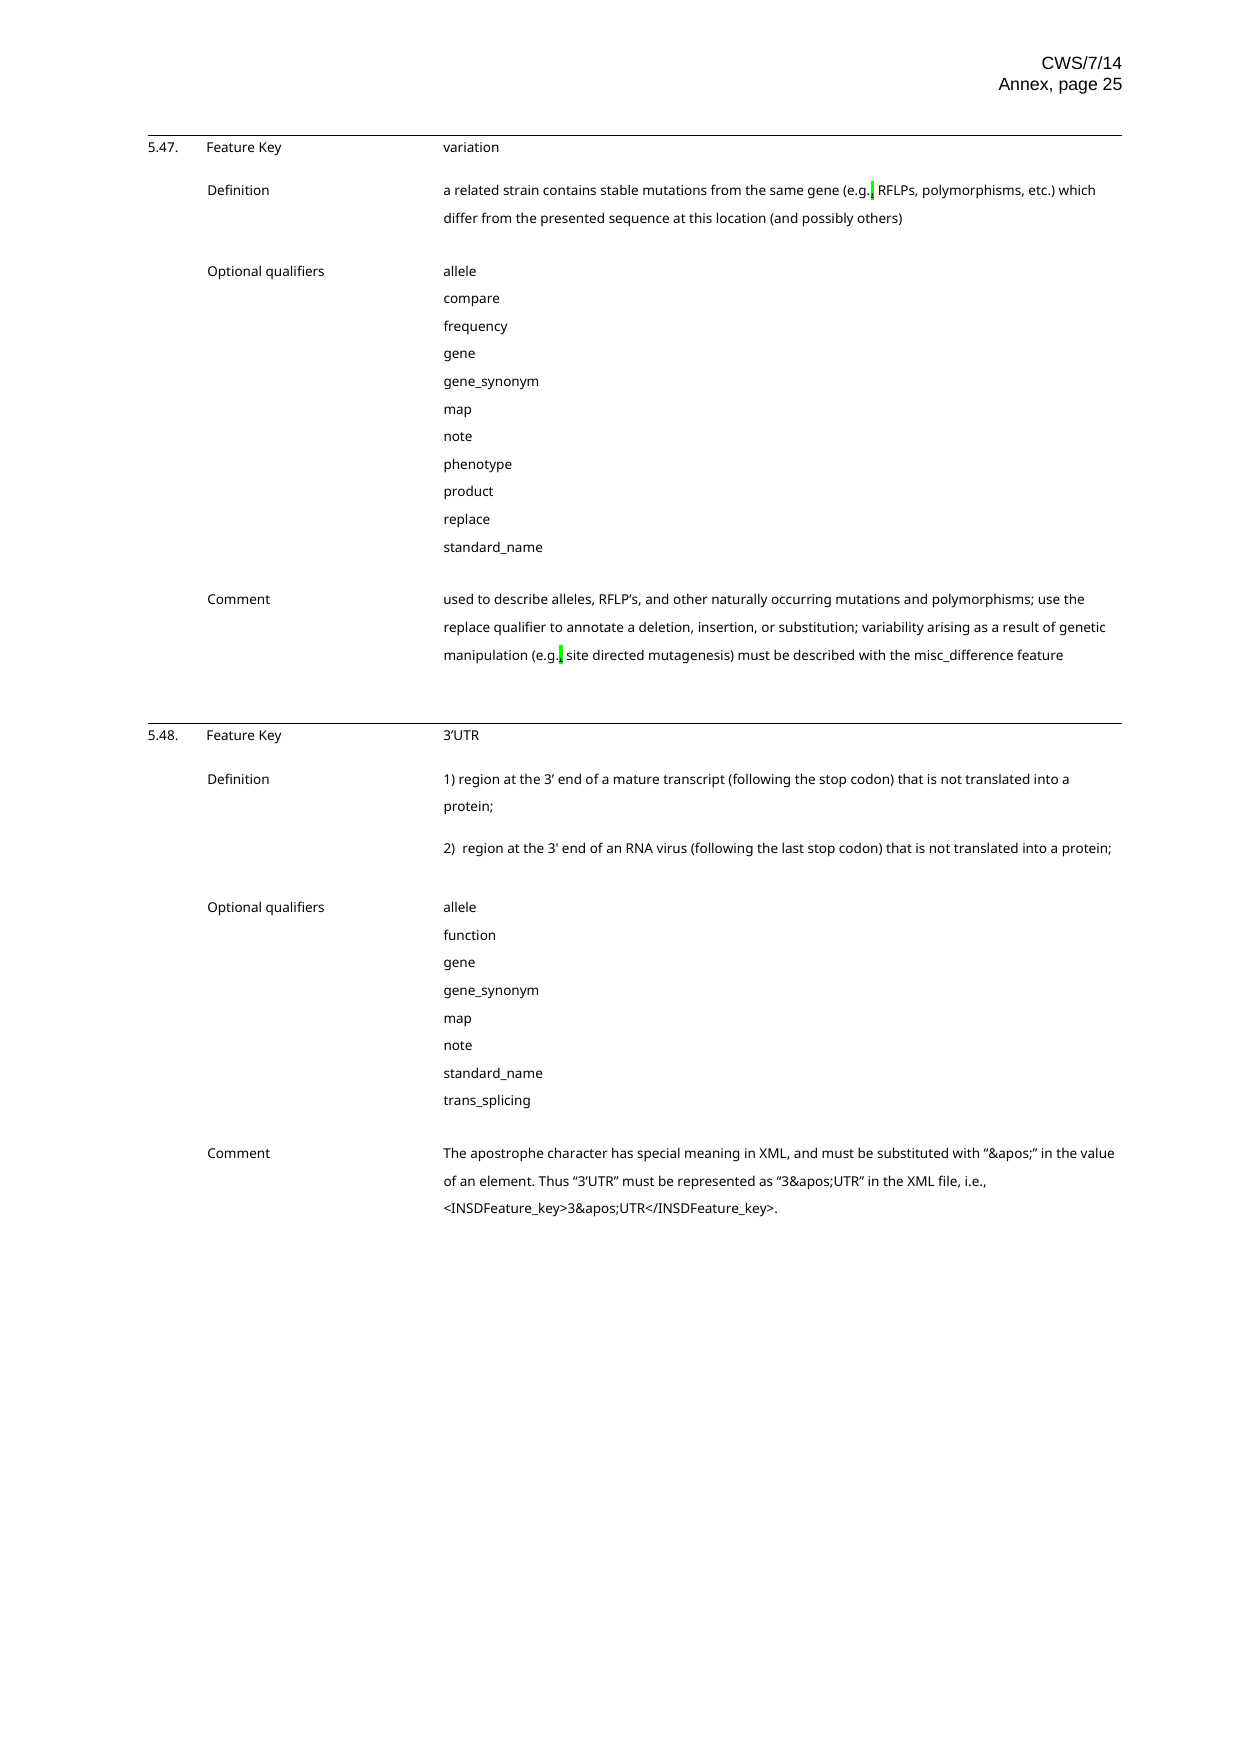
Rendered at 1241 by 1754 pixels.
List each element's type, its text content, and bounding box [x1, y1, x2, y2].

text map [443, 399, 1122, 418]
text Feature Key variation [148, 136, 1122, 156]
text standard_name [443, 538, 1122, 556]
text Definition 1) region at the 3’ end of a mature transcript (following the stop codon) that is not translated into a protein; 2) region at the 3' end of an RNA virus (following the last stop codon) that is not translated into a protein; [207, 769, 1122, 859]
text Optional qualifiers allele [207, 898, 1122, 917]
text map [443, 1008, 1122, 1027]
text gene_synonym [443, 372, 1122, 390]
text gene [443, 344, 1122, 363]
text note [443, 1036, 1122, 1054]
text standard_name [443, 1064, 1122, 1082]
text note [443, 427, 1122, 446]
text function [443, 926, 1122, 944]
text Comment used to describe alleles, RFLP’s, and other naturally occurring mutations and polymorphisms; use the replace qualifier to annotate a deletion, insertion, or substitution; variability arising as a result of genetic manipulation (e.g., site directed mutagenesis) must be described with the misc_difference feature [207, 590, 1122, 664]
text frequency [443, 317, 1122, 335]
text Optional qualifiers allele [207, 262, 1122, 280]
text gene_synonym [443, 981, 1122, 999]
text replace [443, 510, 1122, 528]
text trans_splicing [443, 1091, 1122, 1110]
text phenotype [443, 455, 1122, 473]
text Definition a related strain contains stable mutations from the same gene (e.g., RFLPs, polymorphisms, etc.) which differ from the presented sequence at this location (and possibly others) [207, 181, 1122, 227]
text Feature Key 3’UTR [148, 724, 1122, 744]
text gene [443, 953, 1122, 972]
text compare [443, 289, 1122, 308]
text product [443, 482, 1122, 501]
text Comment The apostrophe character has special meaning in XML, and must be substituted with “&apos;” in the value of an element. Thus “3’UTR” must be represented as “3&apos;UTR” in the XML file, i.e., <INSDFeature_key>3&apos;UTR</INSDFeature_key>. [207, 1144, 1122, 1218]
